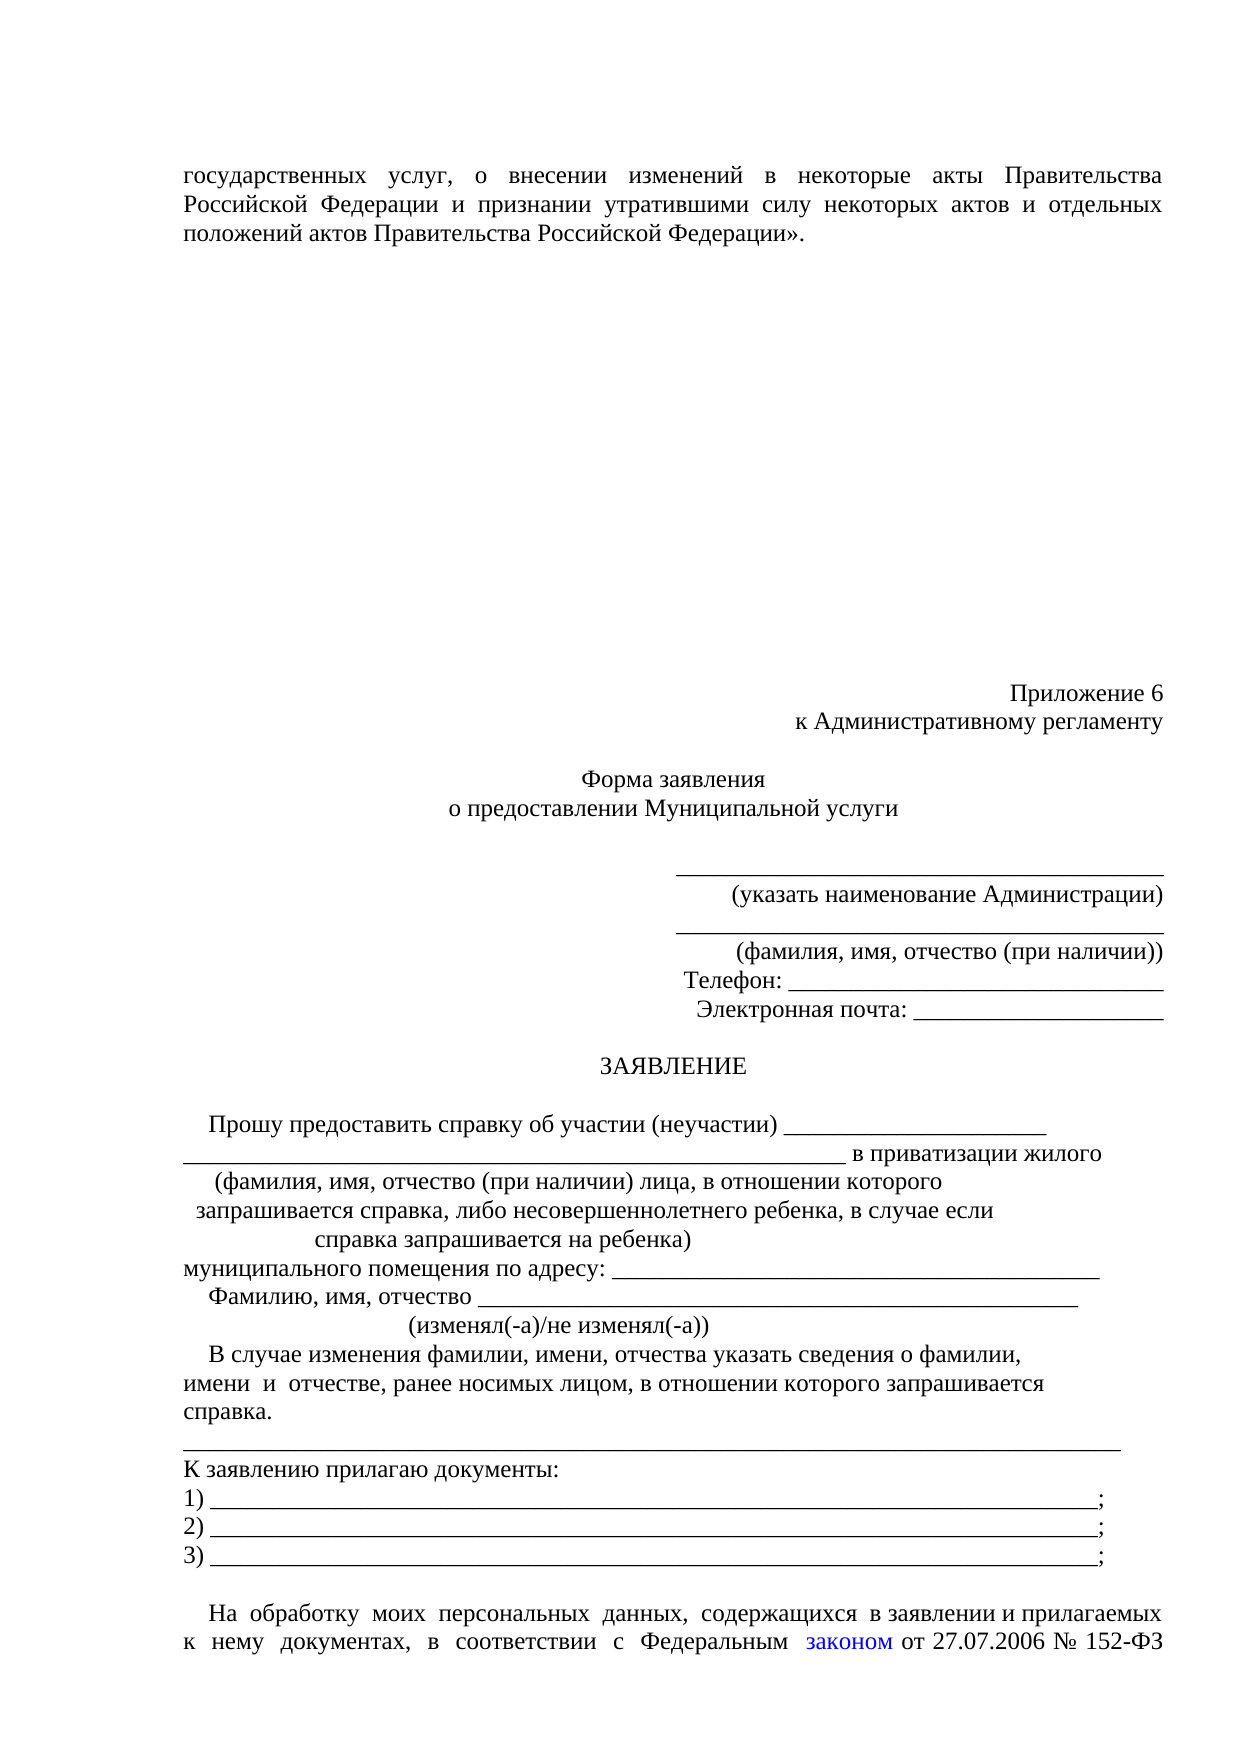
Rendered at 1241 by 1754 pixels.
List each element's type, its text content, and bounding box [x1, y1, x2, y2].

text 2) _______________________________________________________________________; [183, 1511, 1163, 1540]
text В случае изменения фамилии, имени, отчества указать сведения о фамилии, [183, 1339, 1163, 1368]
text муниципального помещения по адресу: _______________________________________ [183, 1253, 1163, 1281]
text справка. [183, 1396, 1163, 1425]
text Приложение 6 [183, 678, 1163, 706]
text (указать наименование Администрации) [183, 879, 1163, 908]
text 3) _______________________________________________________________________; [183, 1540, 1163, 1569]
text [183, 160, 1163, 246]
text 1) _______________________________________________________________________; [183, 1483, 1163, 1511]
text _______________________________________ [183, 850, 1163, 879]
text (изменял(-а)/не изменял(-а)) [183, 1310, 1163, 1339]
text ___________________________________________________________________________ [183, 1425, 1163, 1454]
text о предоставлении Муниципальной услуги [183, 793, 1163, 821]
text к Административному регламенту [183, 706, 1163, 735]
text _____________________________________________________ в приватизации жилого [183, 1138, 1163, 1166]
text (фамилия, имя, отчество (при наличии) лица, в отношении которого [183, 1166, 1163, 1195]
text Прошу предоставить справку об участии (неучастии) _____________________ [183, 1109, 1163, 1138]
text _______________________________________ [183, 908, 1163, 936]
text запрашивается справка, либо несовершеннолетнего ребенка, в случае если [183, 1195, 1163, 1224]
text имени и отчестве, ранее носимых лицом, в отношении которого запрашивается [183, 1368, 1163, 1396]
text К заявлению прилагаю документы: [183, 1454, 1163, 1483]
text Телефон: ______________________________ [183, 965, 1163, 994]
text (фамилия, имя, отчество (при наличии)) [183, 936, 1163, 965]
text Фамилию, имя, отчество ________________________________________________ [183, 1281, 1163, 1310]
text Электронная почта: ____________________ [183, 994, 1163, 1023]
text Форма заявления [183, 764, 1163, 793]
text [183, 1598, 1163, 1655]
text справка запрашивается на ребенка) [183, 1224, 1163, 1253]
text ЗАЯВЛЕНИЕ [183, 1051, 1163, 1080]
